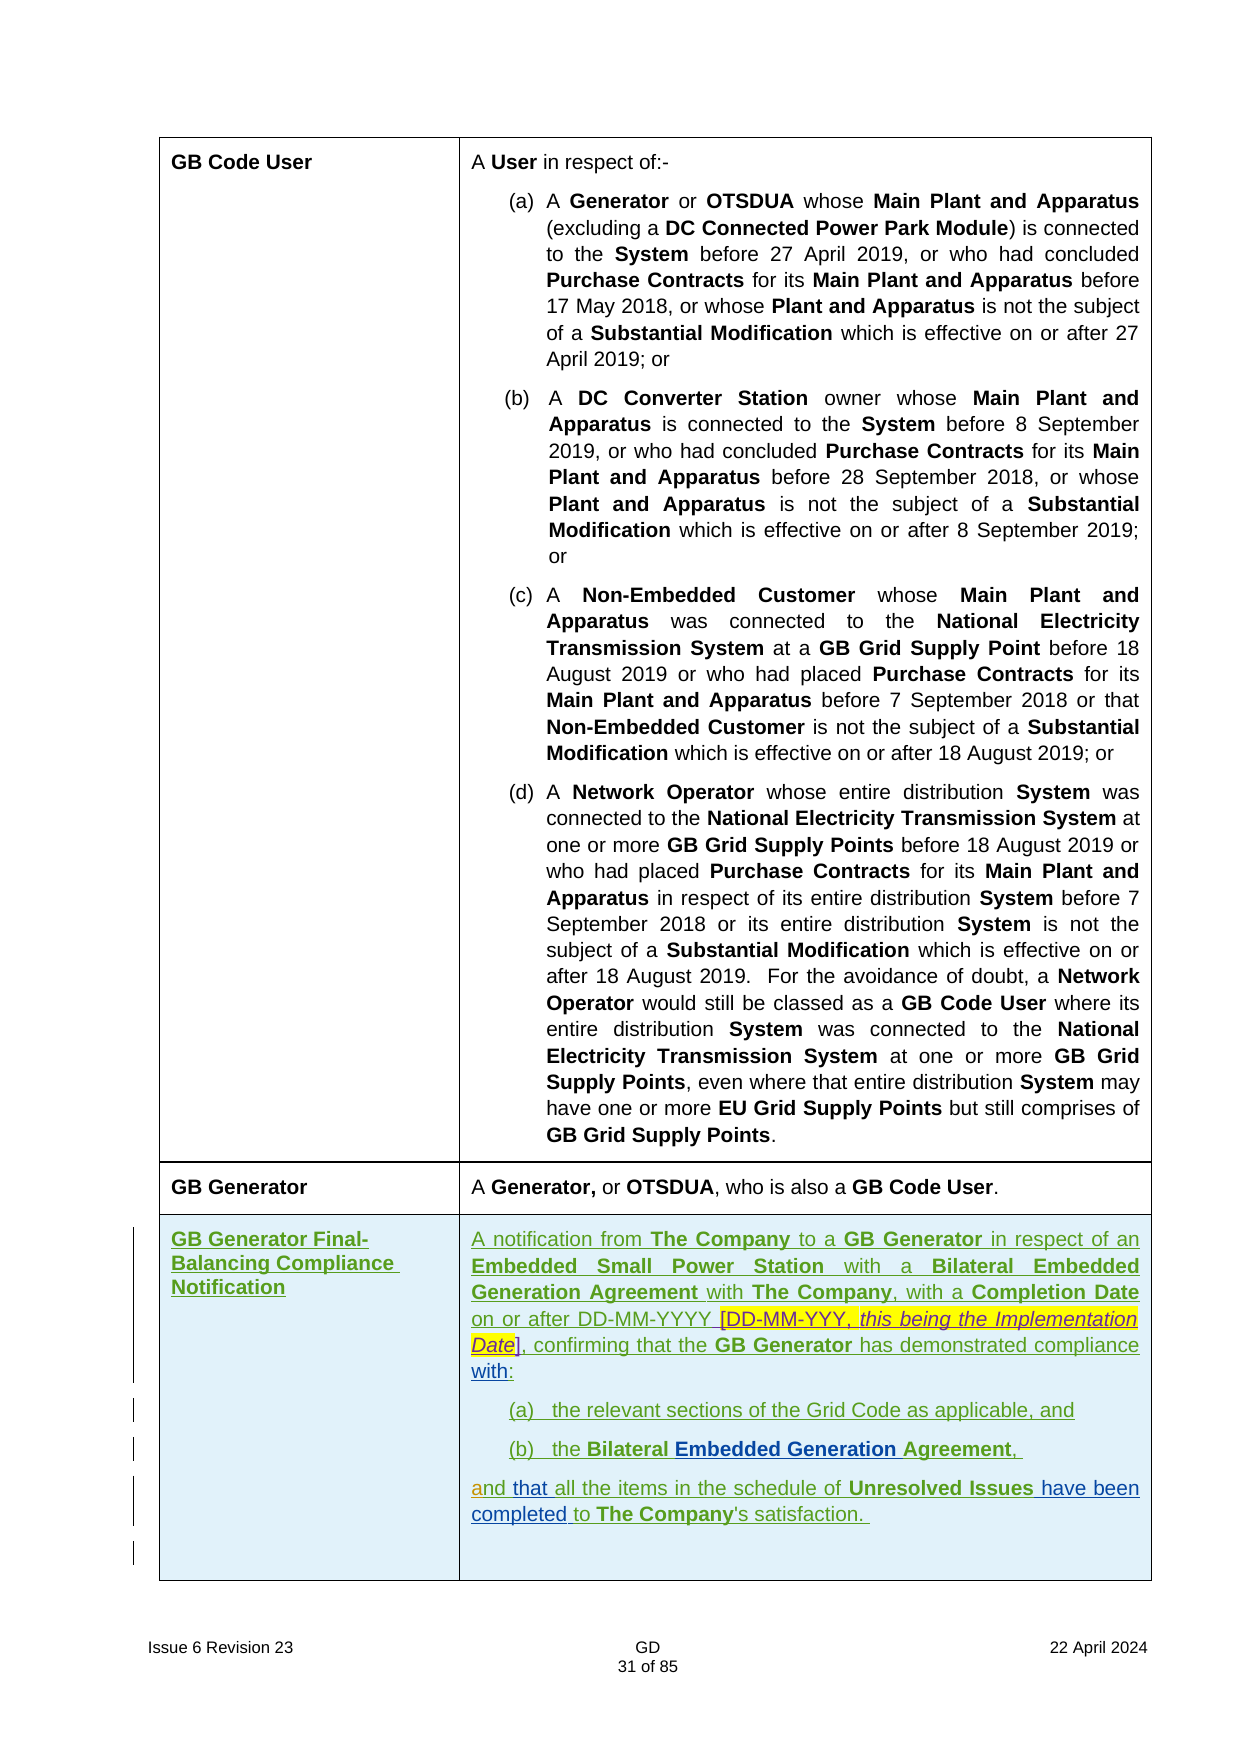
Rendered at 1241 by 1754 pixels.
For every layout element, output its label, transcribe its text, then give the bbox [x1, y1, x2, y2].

table_cell A User in respect of:- A Generator or OTSDUA whose Main Plant and Apparatus (excluding a DC Connected Power Park Module) is connected to the System before 27 April 2019, or who had concluded Purchase Contracts for its Main Plant and Apparatus before 17 May 2018, or whose Plant and Apparatus is not the subject of a Substantial Modification which is effective on or after 27 April 2019; or A DC Converter Station owner whose Main Plant and Apparatus is connected to the System before 8 September 2019, or who had concluded Purchase Contracts for its Main Plant and Apparatus before 28 September 2018, or whose Plant and Apparatus is not the subject of a Substantial Modification which is effective on or after 8 September 2019; or A Non-Embedded Customer whose Main Plant and Apparatus was connected to the National Electricity Transmission System at a GB Grid Supply Point before 18 August 2019 or who had placed Purchase Contracts for its Main Plant and Apparatus before 7 September 2018 or that Non-Embedded Customer is not the subject of a Substantial Modification which is effective on or after 18 August 2019; or A Network Operator whose entire distribution System was connected to the National Electricity Transmission System at one or more GB Grid Supply Points before 18 August 2019 or who had placed Purchase Contracts for its Main Plant and Apparatus in respect of its entire distribution System before 7 September 2018 or its entire distribution System is not the subject of a Substantial Modification which is effective on or after 18 August 2019. For the avoidance of doubt, a Network Operator would still be classed as a GB Code User where its entire distribution System was connected to the National Electricity Transmission System at one or more GB Grid Supply Points, even where that entire distribution System may have one or more EU Grid Supply Points but still comprises of GB Grid Supply Points. [460, 138, 1151, 1161]
table_cell GB Generator [160, 1163, 459, 1214]
table_cell GB Code User [160, 138, 459, 1161]
table_cell A Generator, or OTSDUA, who is also a GB Code User. [460, 1163, 1151, 1214]
